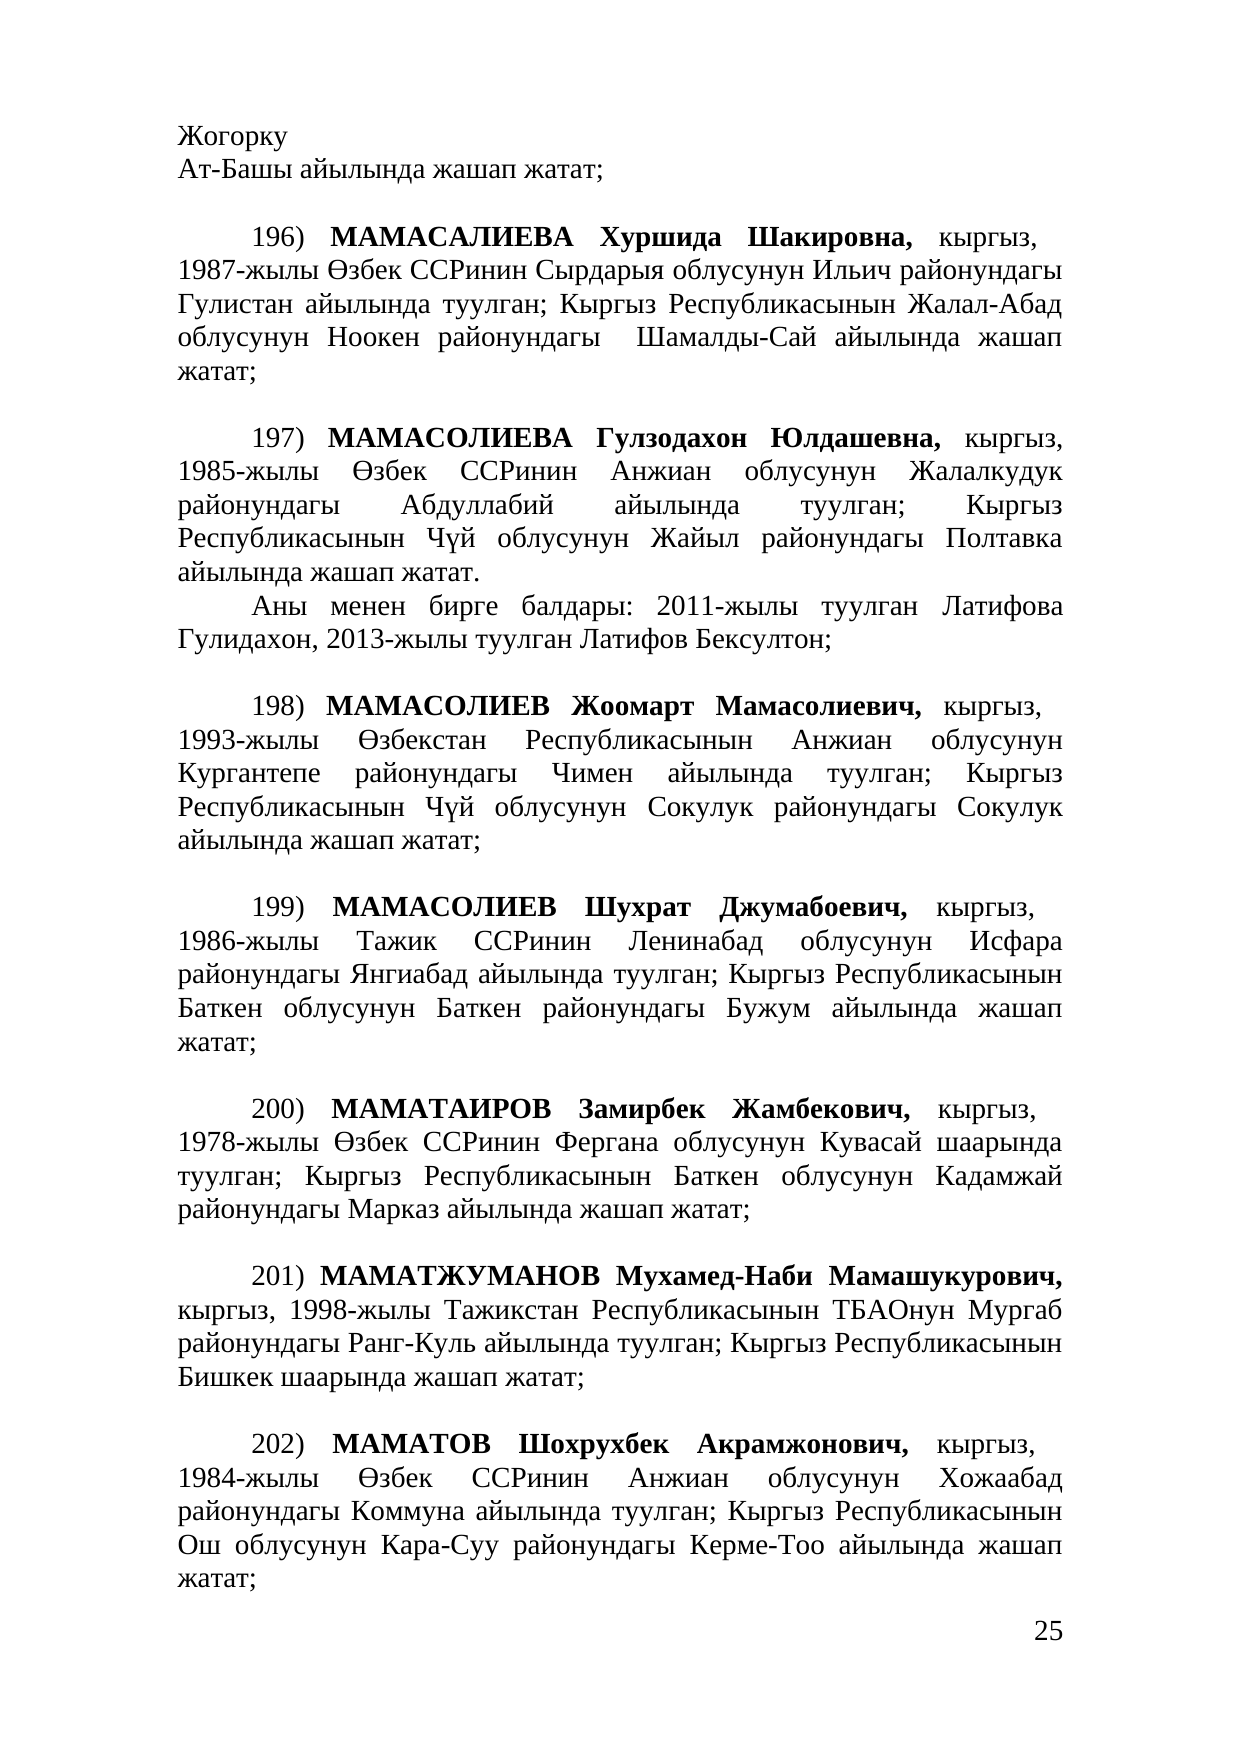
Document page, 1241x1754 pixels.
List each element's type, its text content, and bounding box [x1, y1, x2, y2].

text 197) МАМАСОЛИЕВА Гулзодахон Юлдашевна, кыргыз, 1985-жылы Өзбек ССРинин Анжиан облусунун Жалалкудук районундагы Абдуллабий айылында туулган; Кыргыз Республикасынын Чүй облусунун Жайыл районундагы Полтавка айылында жашап жатат. [177, 420, 1063, 588]
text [177, 118, 1063, 185]
text 196) МАМАСАЛИЕВА Хуршида Шакировна, кыргыз, 1987-жылы Өзбек ССРинин Сырдарыя облусунун Ильич районундагы Гулистан айылында туулган; Кыргыз Республикасынын Жалал-Абад облусунун Ноокен районундагы Шамалды-Сай айылында жашап жатат; [177, 219, 1063, 386]
text 201) МАМАТЖУМАНОВ Мухамед-Наби Мамашукурович, кыргыз, 1998-жылы Тажикстан Республикасынын ТБАОнун Мургаб районундагы Ранг-Куль айылында туулган; Кыргыз Республикасынын Бишкек шаарында жашап жатат; [177, 1258, 1063, 1393]
text 198) МАМАСОЛИЕВ Жоомарт Мамасолиевич, кыргыз, 1993-жылы Өзбекстан Республикасынын Анжиан облусунун Кургантепе районундагы Чимен айылында туулган; Кыргыз Республикасынын Чүй облусунун Сокулук районундагы Сокулук айылында жашап жатат; [177, 688, 1063, 856]
text 200) МАМАТАИРОВ Замирбек Жамбекович, кыргыз, 1978-жылы Өзбек ССРинин Фергана облусунун Кувасай шаарында туулган; Кыргыз Республикасынын Баткен облусунун Кадамжай районундагы Марказ айылында жашап жатат; [177, 1091, 1063, 1225]
text 199) МАМАСОЛИЕВ Шухрат Джумабоевич, кыргыз, 1986-жылы Тажик ССРинин Ленинабад облусунун Исфара районундагы Янгиабад айылында туулган; Кыргыз Республикасынын Баткен облусунун Баткен районундагы Бужум айылында жашап жатат; [177, 889, 1063, 1057]
text 202) МАМАТОВ Шохрухбек Акрамжонович, кыргыз, 1984-жылы Өзбек ССРинин Анжиан облусунун Хожаабад районундагы Коммуна айылында туулган; Кыргыз Республикасынын Ош облусунун Кара-Суу районундагы Керме-Тоо айылында жашап жатат; [177, 1426, 1063, 1594]
text Аны менен бирге балдары: 2011-жылы туулган Латифова Гулидахон, 2013-жылы туулган Латифов Бексултон; [177, 588, 1063, 655]
